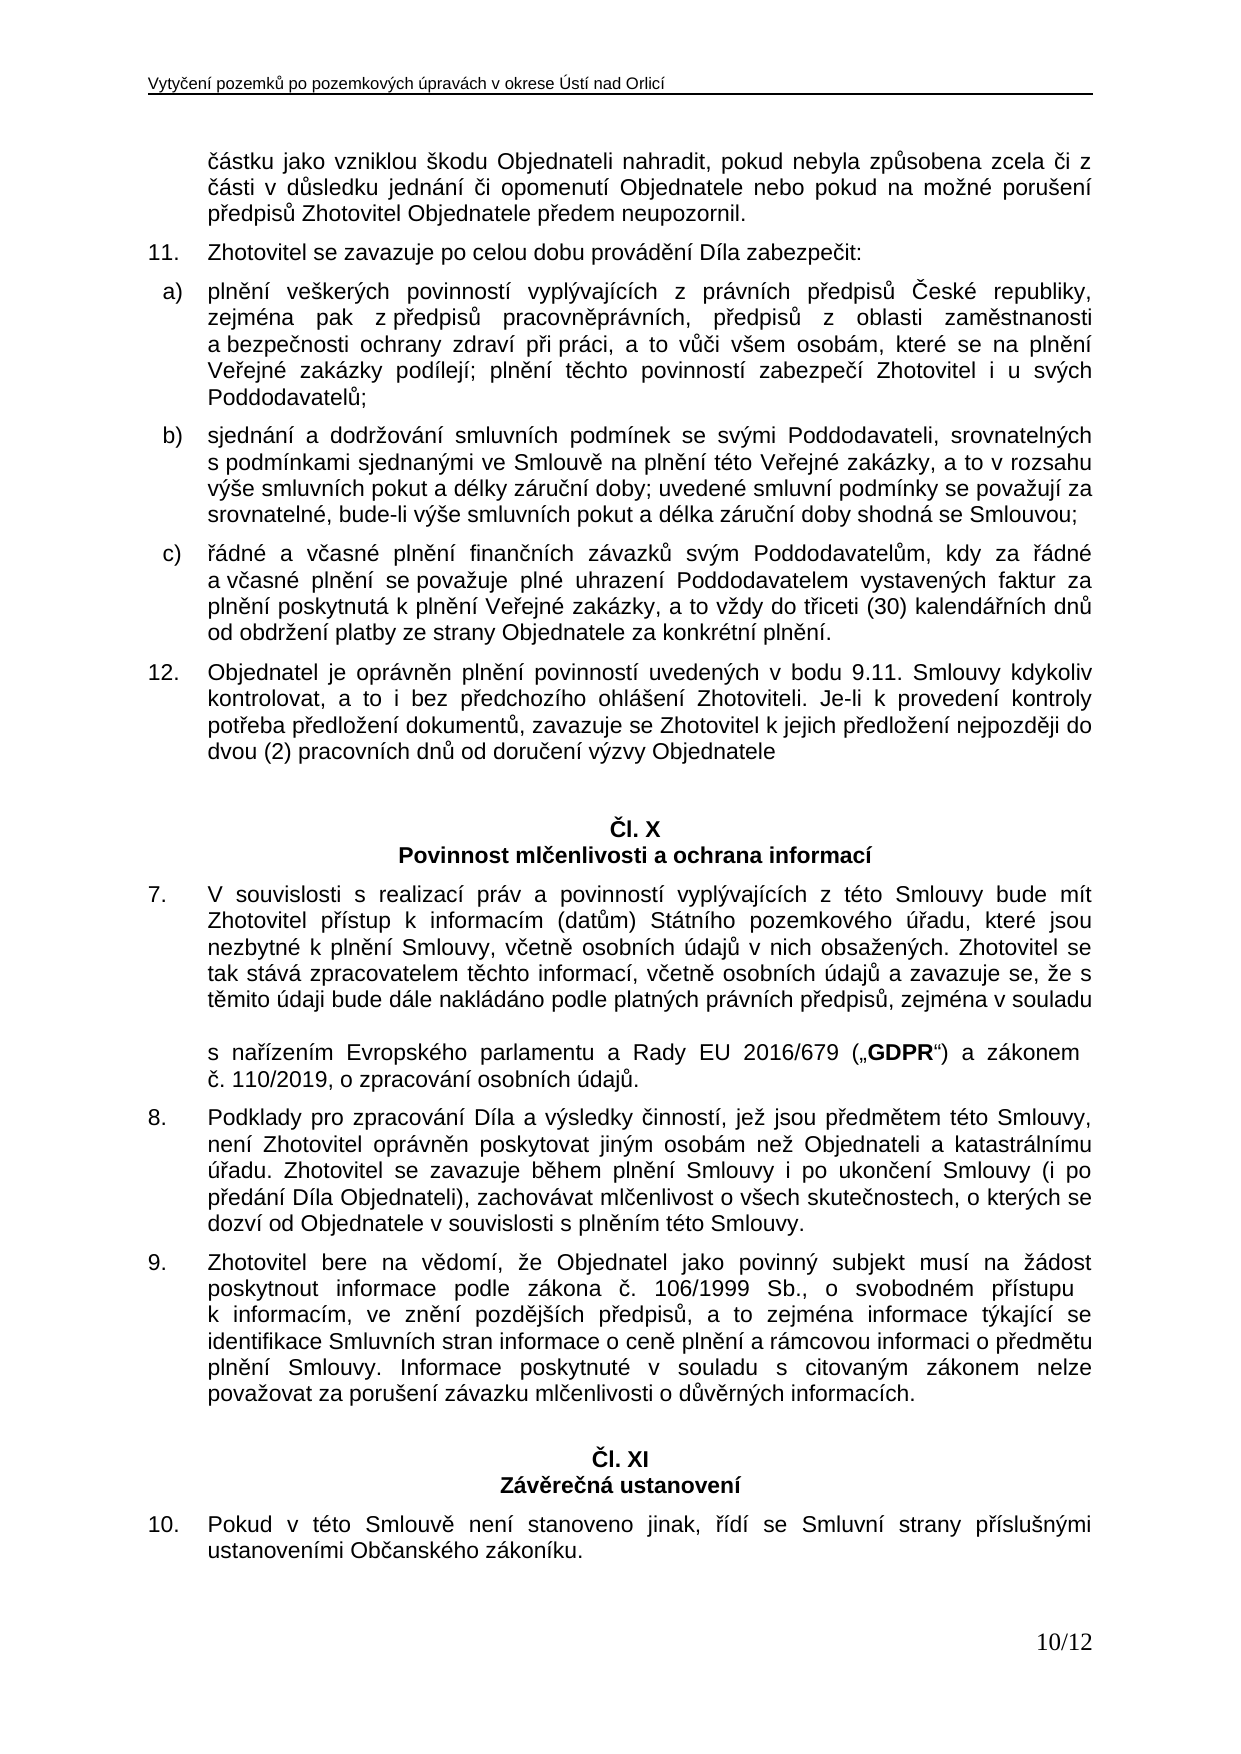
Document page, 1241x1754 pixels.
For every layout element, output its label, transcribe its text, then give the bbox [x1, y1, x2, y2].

list sjednání a dodržování smluvních podmínek se svými Poddodavateli, srovnatelných s podmínkami sjednanými ve Smlouvě na plnění této Veřejné zakázky, a to v rozsahu výše smluvních pokut a délky záruční doby; uvedené smluvní podmínky se považují za srovnatelné, bude-li výše smluvních pokut a délka záruční doby shodná se Smlouvou; [162, 422, 1093, 528]
list Zhotovitel bere na vědomí, že Objednatel jako povinný subjekt musí na žádost poskytnout informace podle zákona č. 106/1999 Sb., o svobodném přístupu k informacím, ve znění pozdějších předpisů, a to zejména informace týkající se identifikace Smluvních stran informace o ceně plnění a rámcovou informaci o předmětu plnění Smlouvy. Informace poskytnuté v souladu s citovaným zákonem nelze považovat za porušení závazku mlčenlivosti o důvěrných informacích. [148, 1249, 1093, 1407]
list Pokud v této Smlouvě není stanoveno jinak, řídí se Smluvní strany příslušnými ustanoveními Občanského zákoníku. [148, 1511, 1093, 1563]
list Objednatel je oprávněn plnění povinností uvedených v bodu 9.11. Smlouvy kdykoliv kontrolovat, a to i bez předchozího ohlášení Zhotoviteli. Je-li k provedení kontroly potřeba předložení dokumentů, zavazuje se Zhotovitel k jejich předložení nejpozději do dvou (2) pracovních dnů od doručení výzvy Objednatele [148, 659, 1093, 764]
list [148, 148, 1093, 227]
subtitle Čl. X [177, 816, 1093, 842]
subtitle Povinnost mlčenlivosti a ochrana informací [177, 842, 1093, 868]
list Podklady pro zpracování Díla a výsledky činností, jež jsou předmětem této Smlouvy, není Zhotovitel oprávněn poskytovat jiným osobám než Objednateli a katastrálnímu úřadu. Zhotovitel se zavazuje během plnění Smlouvy i po ukončení Smlouvy (i po předání Díla Objednateli), zachovávat mlčenlivost o všech skutečnostech, o kterých se dozví od Objednatele v souvislosti s plněním této Smlouvy. [148, 1104, 1093, 1236]
subtitle Závěrečná ustanovení [148, 1472, 1093, 1498]
list V souvislosti s realizací práv a povinností vyplývajících z této Smlouvy bude mít Zhotovitel přístup k informacím (datům) Státního pozemkového úřadu, které jsou nezbytné k plnění Smlouvy, včetně osobních údajů v nich obsažených. Zhotovitel se tak stává zpracovatelem těchto informací, včetně osobních údajů a zavazuje se, že s těmito údaji bude dále nakládáno podle platných právních předpisů, zejména v souladu s nařízením Evropského parlamentu a Rady EU 2016/679 („GDPR“) a zákonem č. 110/2019, o zpracování osobních údajů. [148, 881, 1093, 1092]
subtitle Čl. XI [148, 1446, 1093, 1472]
list Zhotovitel se zavazuje po celou dobu provádění Díla zabezpečit: [148, 239, 1093, 266]
list řádné a včasné plnění finančních závazků svým Poddodavatelům, kdy za řádné a včasné plnění se považuje plné uhrazení Poddodavatelem vystavených faktur za plnění poskytnutá k plnění Veřejné zakázky, a to vždy do třiceti (30) kalendářních dnů od obdržení platby ze strany Objednatele za konkrétní plnění. [162, 540, 1093, 647]
list plnění veškerých povinností vyplývajících z právních předpisů České republiky, zejména pak z předpisů pracovněprávních, předpisů z oblasti zaměstnanosti a bezpečnosti ochrany zdraví při práci, a to vůči všem osobám, které se na plnění Veřejné zakázky podílejí; plnění těchto povinností zabezpečí Zhotovitel i u svých Poddodavatelů; [162, 278, 1093, 410]
